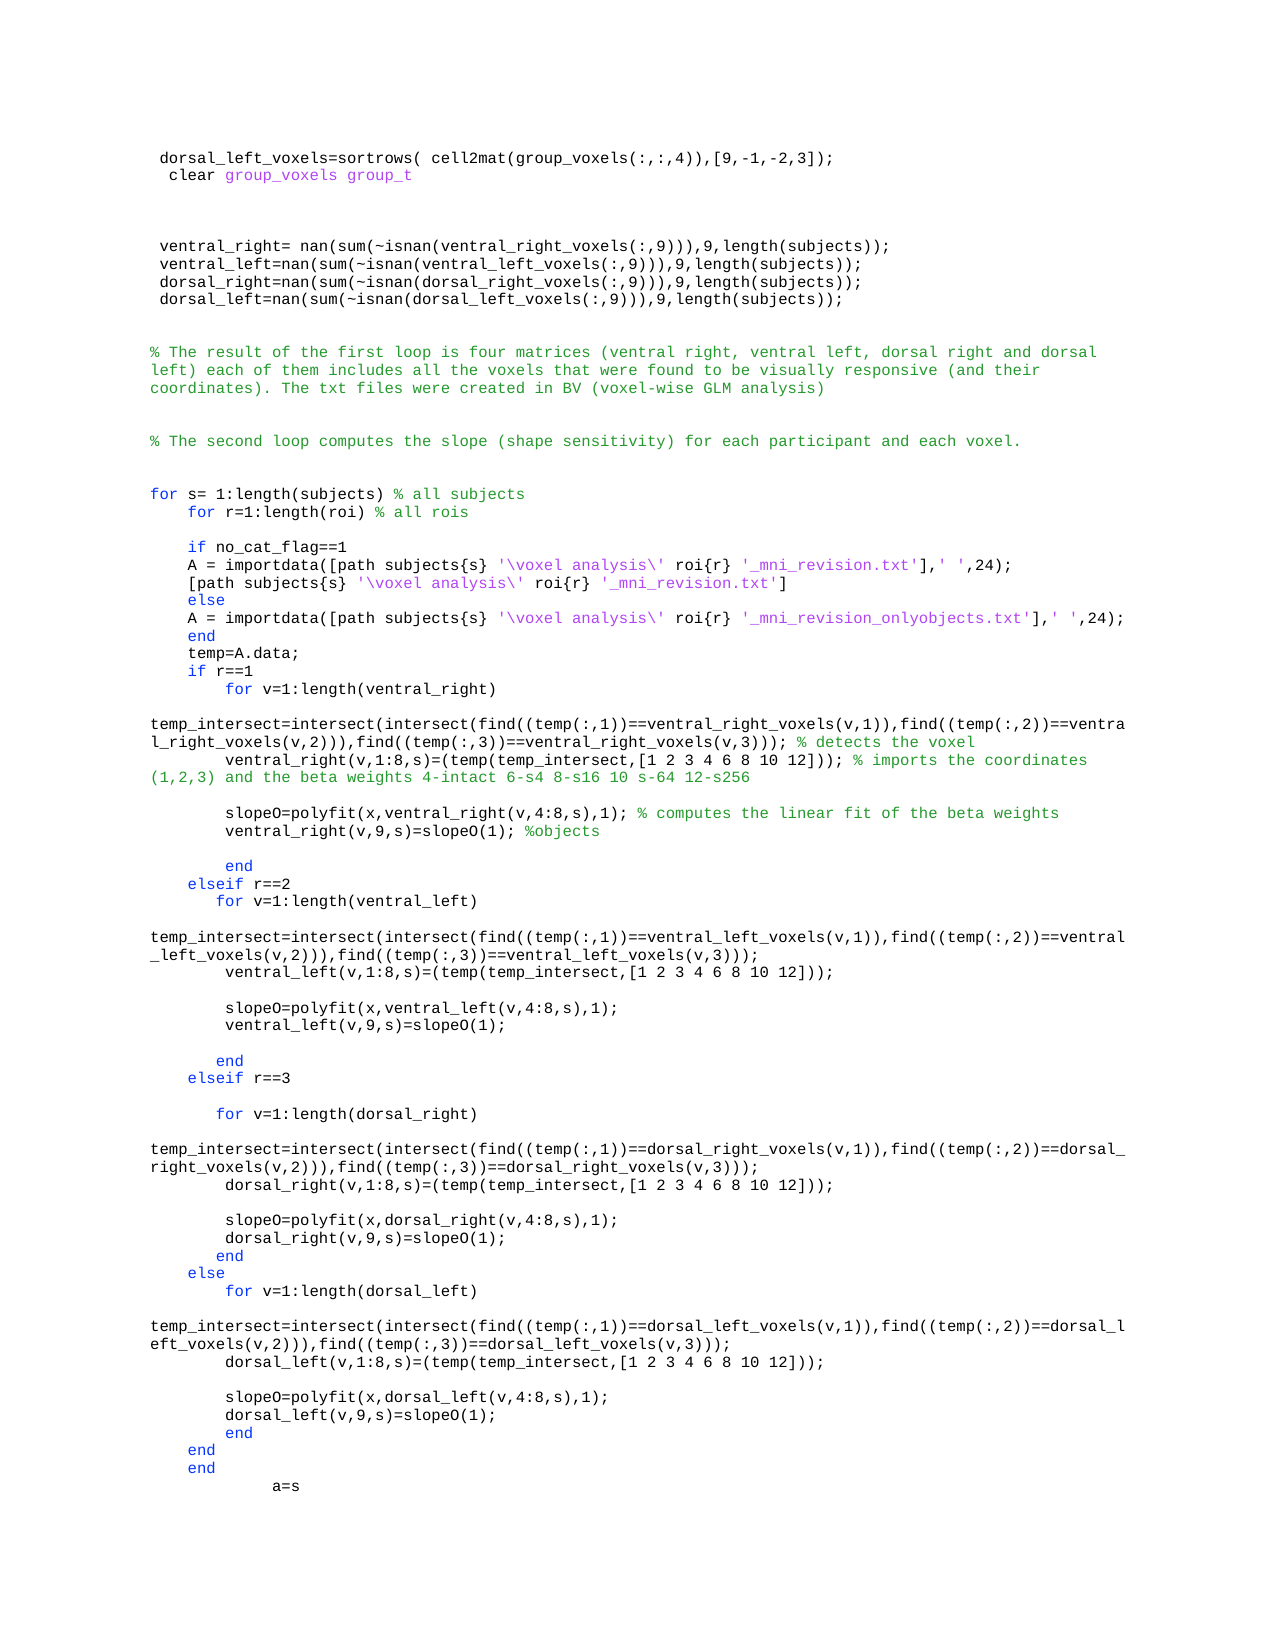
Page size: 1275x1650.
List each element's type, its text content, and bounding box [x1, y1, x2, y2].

text slopeO=polyfit(x,ventral_right(v,4:8,s),1); % computes the linear fit of the beta weights [150, 805, 1125, 823]
text for r=1:length(roi) % all rois [150, 504, 1125, 522]
text A = importdata([path subjects{s} '\voxel analysis\' roi{r} '_mni_revision_onlyobjects.txt'],' ',24); [150, 610, 1125, 628]
text temp_intersect=intersect(intersect(find((temp(:,1))==dorsal_right_voxels(v,1)),find((temp(:,2))==dorsal_right_voxels(v,2))),find((temp(:,3))==dorsal_right_voxels(v,3))); [150, 1124, 1125, 1177]
text end [150, 1248, 1125, 1266]
text else [150, 1266, 1125, 1283]
text for v=1:length(dorsal_left) [150, 1283, 1125, 1301]
text elseif r==2 [150, 876, 1125, 894]
text dorsal_left(v,9,s)=slopeO(1); [150, 1407, 1125, 1425]
text temp_intersect=intersect(intersect(find((temp(:,1))==ventral_left_voxels(v,1)),find((temp(:,2))==ventral_left_voxels(v,2))),find((temp(:,3))==ventral_left_voxels(v,3))); [150, 911, 1125, 964]
text dorsal_right(v,1:8,s)=(temp(temp_intersect,[1 2 3 4 6 8 10 12])); [150, 1177, 1125, 1195]
text end [150, 1460, 1125, 1478]
text slopeO=polyfit(x,dorsal_left(v,4:8,s),1); [150, 1389, 1125, 1407]
text if no_cat_flag==1 [150, 539, 1125, 557]
text ventral_left(v,9,s)=slopeO(1); [150, 1018, 1125, 1035]
text for v=1:length(ventral_right) [150, 681, 1125, 699]
text end [150, 1425, 1125, 1443]
text for v=1:length(ventral_left) [150, 894, 1125, 911]
text ventral_right= nan(sum(~isnan(ventral_right_voxels(:,9))),9,length(subjects)); [150, 238, 1125, 256]
text end [150, 1053, 1125, 1071]
text end [150, 628, 1125, 646]
text dorsal_right(v,9,s)=slopeO(1); [150, 1230, 1125, 1248]
text for s= 1:length(subjects) % all subjects [150, 486, 1125, 504]
text dorsal_right=nan(sum(~isnan(dorsal_right_voxels(:,9))),9,length(subjects)); [150, 274, 1125, 292]
text else [150, 593, 1125, 610]
text ventral_left=nan(sum(~isnan(ventral_left_voxels(:,9))),9,length(subjects)); [150, 256, 1125, 274]
text ventral_right(v,9,s)=slopeO(1); %objects [150, 823, 1125, 841]
text % The second loop computes the slope (shape sensitivity) for each participant and each voxel. [150, 433, 1125, 451]
text dorsal_left(v,1:8,s)=(temp(temp_intersect,[1 2 3 4 6 8 10 12])); [150, 1354, 1125, 1372]
text temp=A.data; [150, 646, 1125, 663]
text [path subjects{s} '\voxel analysis\' roi{r} '_mni_revision.txt'] [150, 575, 1125, 593]
text % The result of the first loop is four matrices (ventral right, ventral left, dorsal right and dorsal left) each of them includes all the voxels that were found to be visually responsive (and their coordinates). The txt files were created in BV (voxel-wise GLM analysis) [150, 345, 1125, 398]
text a=s [150, 1478, 1125, 1496]
text ventral_right(v,1:8,s)=(temp(temp_intersect,[1 2 3 4 6 8 10 12])); % imports the coordinates (1,2,3) and the beta weights 4-intact 6-s4 8-s16 10 s-64 12-s256 [150, 752, 1125, 787]
text for v=1:length(dorsal_right) [150, 1106, 1125, 1124]
text dorsal_left=nan(sum(~isnan(dorsal_left_voxels(:,9))),9,length(subjects)); [150, 292, 1125, 309]
text slopeO=polyfit(x,ventral_left(v,4:8,s),1); [150, 1000, 1125, 1018]
text elseif r==3 [150, 1071, 1125, 1088]
text slopeO=polyfit(x,dorsal_right(v,4:8,s),1); [150, 1212, 1125, 1230]
text if r==1 [150, 663, 1125, 681]
text end [150, 1443, 1125, 1460]
text dorsal_left_voxels=sortrows( cell2mat(group_voxels(:,:,4)),[9,-1,-2,3]); [150, 150, 1125, 168]
text end [150, 858, 1125, 876]
text temp_intersect=intersect(intersect(find((temp(:,1))==dorsal_left_voxels(v,1)),find((temp(:,2))==dorsal_left_voxels(v,2))),find((temp(:,3))==dorsal_left_voxels(v,3))); [150, 1301, 1125, 1354]
text A = importdata([path subjects{s} '\voxel analysis\' roi{r} '_mni_revision.txt'],' ',24); [150, 557, 1125, 575]
text temp_intersect=intersect(intersect(find((temp(:,1))==ventral_right_voxels(v,1)),find((temp(:,2))==ventral_right_voxels(v,2))),find((temp(:,3))==ventral_right_voxels(v,3))); % detects the voxel [150, 699, 1125, 752]
text clear group_voxels group_t [150, 168, 1125, 185]
text ventral_left(v,1:8,s)=(temp(temp_intersect,[1 2 3 4 6 8 10 12])); [150, 964, 1125, 982]
